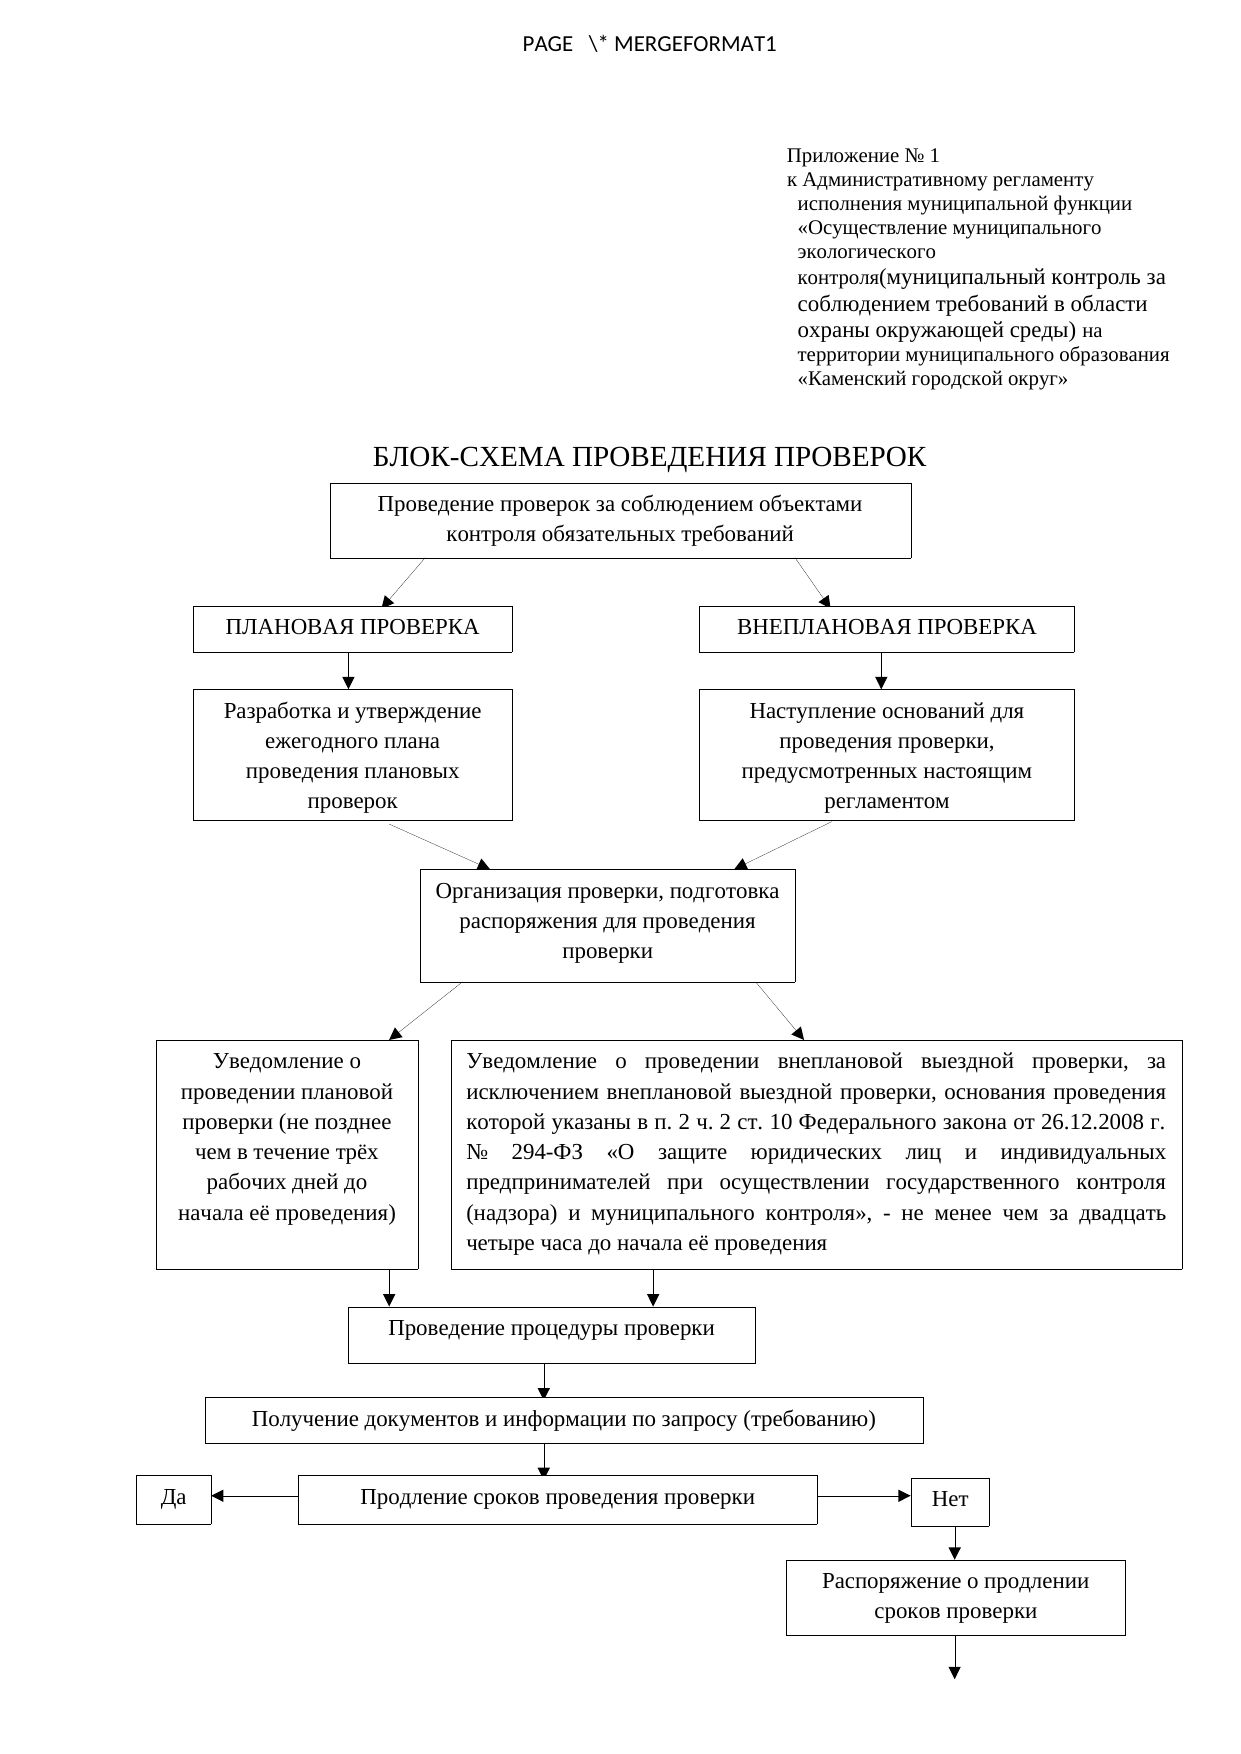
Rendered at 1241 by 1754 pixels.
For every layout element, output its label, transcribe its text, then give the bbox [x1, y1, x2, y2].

text к Административному регламенту [118, 167, 1181, 191]
text Приложение № 1 [118, 143, 1181, 167]
text исполнения муниципальной функции «Осуществление муниципального экологического контроля(муниципальный контроль за соблюдением требований в области охраны окружающей среды) на территории муниципального образования «Каменский городской округ» [797, 191, 1181, 390]
text БЛОК-СХЕМА ПРОВЕДЕНИЯ ПРОВЕРОК [118, 439, 1181, 472]
